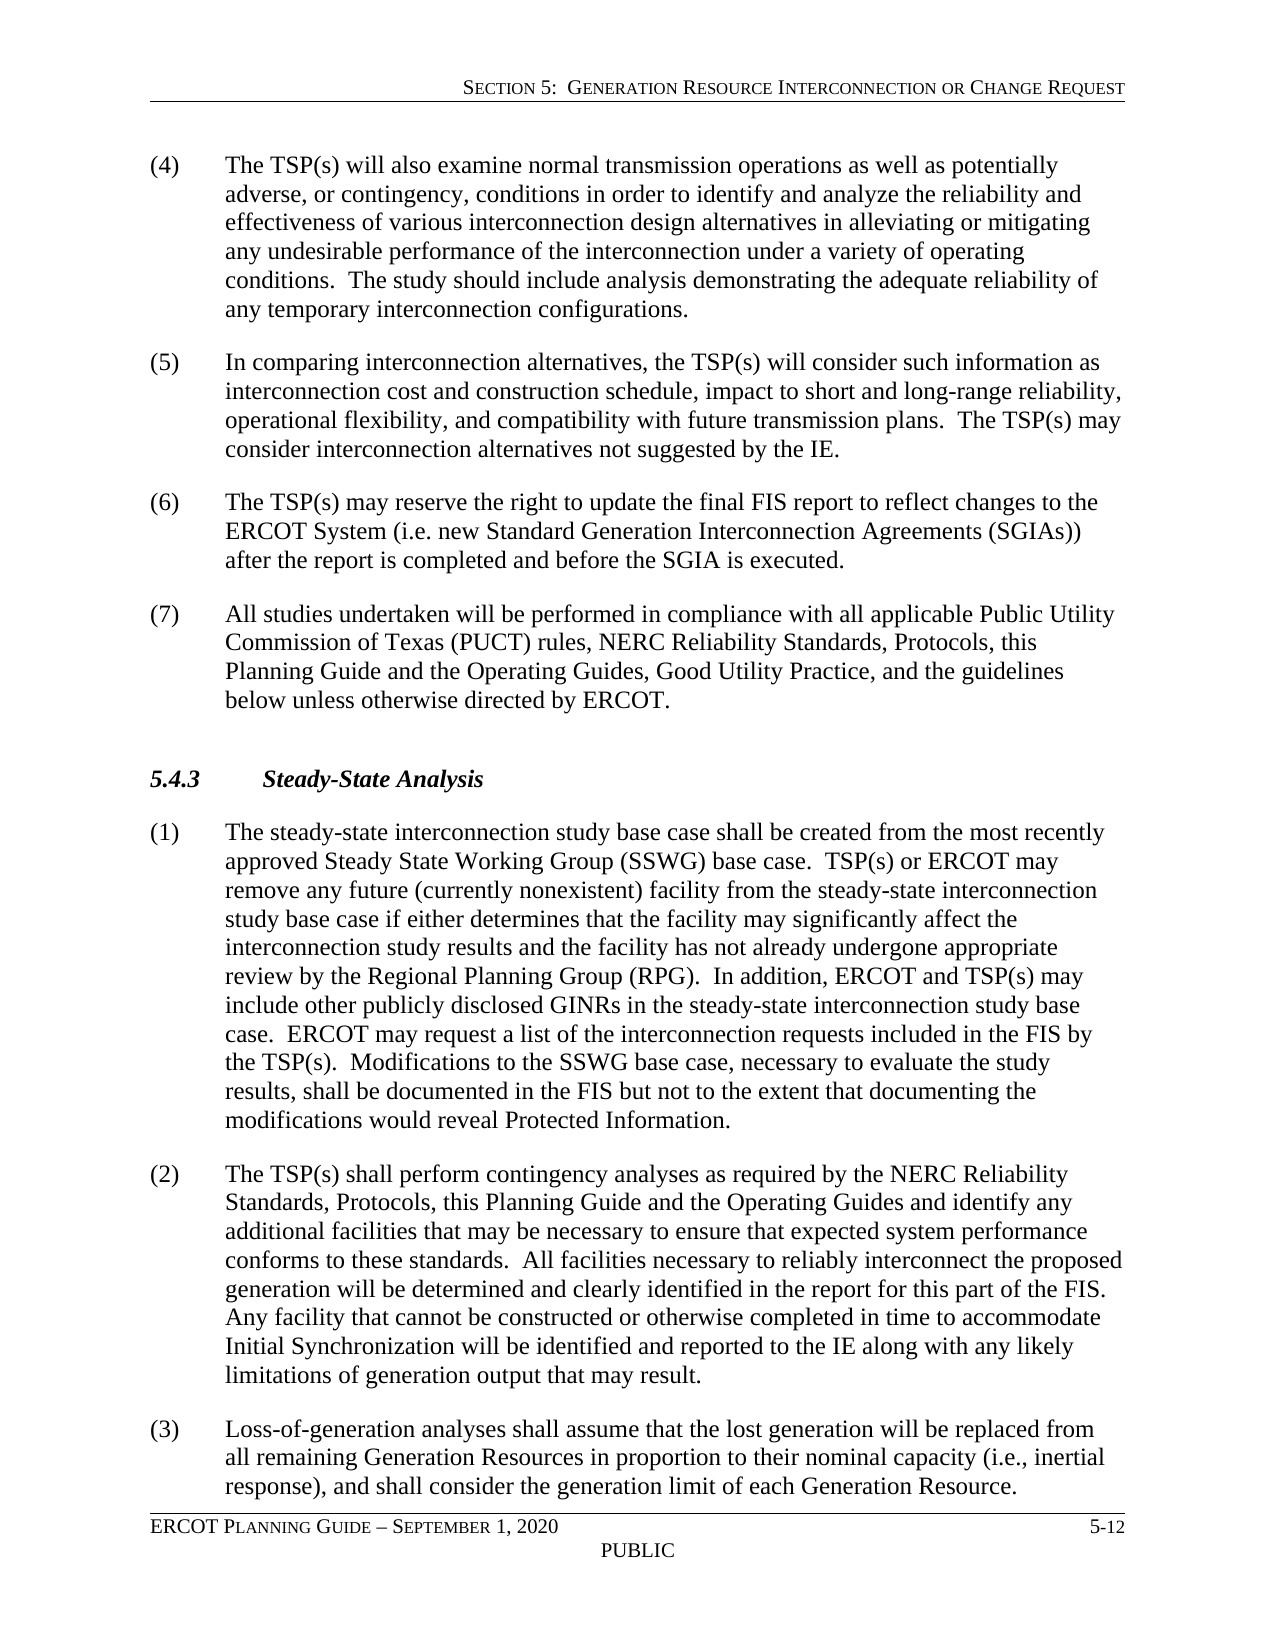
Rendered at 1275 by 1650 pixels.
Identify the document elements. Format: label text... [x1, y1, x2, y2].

text (6) The TSP(s) may reserve the right to update the final FIS report to reflect changes to the ERCOT System (i.e. new Standard Generation Interconnection Agreements (SGIAs)) after the report is completed and before the SGIA is executed. [150, 487, 1125, 574]
text (1) The steady-state interconnection study base case shall be created from the most recently approved Steady State Working Group (SSWG) base case. TSP(s) or ERCOT may remove any future (currently nonexistent) facility from the steady-state interconnection study base case if either determines that the facility may significantly affect the interconnection study results and the facility has not already undergone appropriate review by the Regional Planning Group (RPG). In addition, ERCOT and TSP(s) may include other publicly disclosed GINRs in the steady-state interconnection study base case. ERCOT may request a list of the interconnection requests included in the FIS by the TSP(s). Modifications to the SSWG base case, necessary to evaluate the study results, shall be documented in the FIS but not to the extent that documenting the modifications would reveal Protected Information. [150, 817, 1125, 1134]
text (7) All studies undertaken will be performed in compliance with all applicable Public Utility Commission of Texas (PUCT) rules, NERC Reliability Standards, Protocols, this Planning Guide and the Operating Guides, Good Utility Practice, and the guidelines below unless otherwise directed by ERCOT. [150, 599, 1125, 714]
text (4) The TSP(s) will also examine normal transmission operations as well as potentially adverse, or contingency, conditions in order to identify and analyze the reliability and effectiveness of various interconnection design alternatives in alleviating or mitigating any undesirable performance of the interconnection under a variety of operating conditions. The study should include analysis demonstrating the adequate reliability of any temporary interconnection configurations. [150, 150, 1125, 322]
text (3) Loss-of-generation analyses shall assume that the lost generation will be replaced from all remaining Generation Resources in proportion to their nominal capacity (i.e., inertial response), and shall consider the generation limit of each Generation Resource. [150, 1414, 1125, 1500]
text (2) The TSP(s) shall perform contingency analyses as required by the NERC Reliability Standards, Protocols, this Planning Guide and the Operating Guides and identify any additional facilities that may be necessary to ensure that expected system performance conforms to these standards. All facilities necessary to reliably interconnect the proposed generation will be determined and clearly identified in the report for this part of the FIS. Any facility that cannot be constructed or otherwise completed in time to accommodate Initial Synchronization will be identified and reported to the IE along with any likely limitations of generation output that may result. [150, 1159, 1125, 1389]
text (5) In comparing interconnection alternatives, the TSP(s) will consider such information as interconnection cost and construction schedule, impact to short and long-range reliability, operational flexibility, and compatibility with future transmission plans. The TSP(s) may consider interconnection alternatives not suggested by the IE. [150, 347, 1125, 462]
text 5.4.3 Steady-State Analysis [150, 764, 1125, 792]
